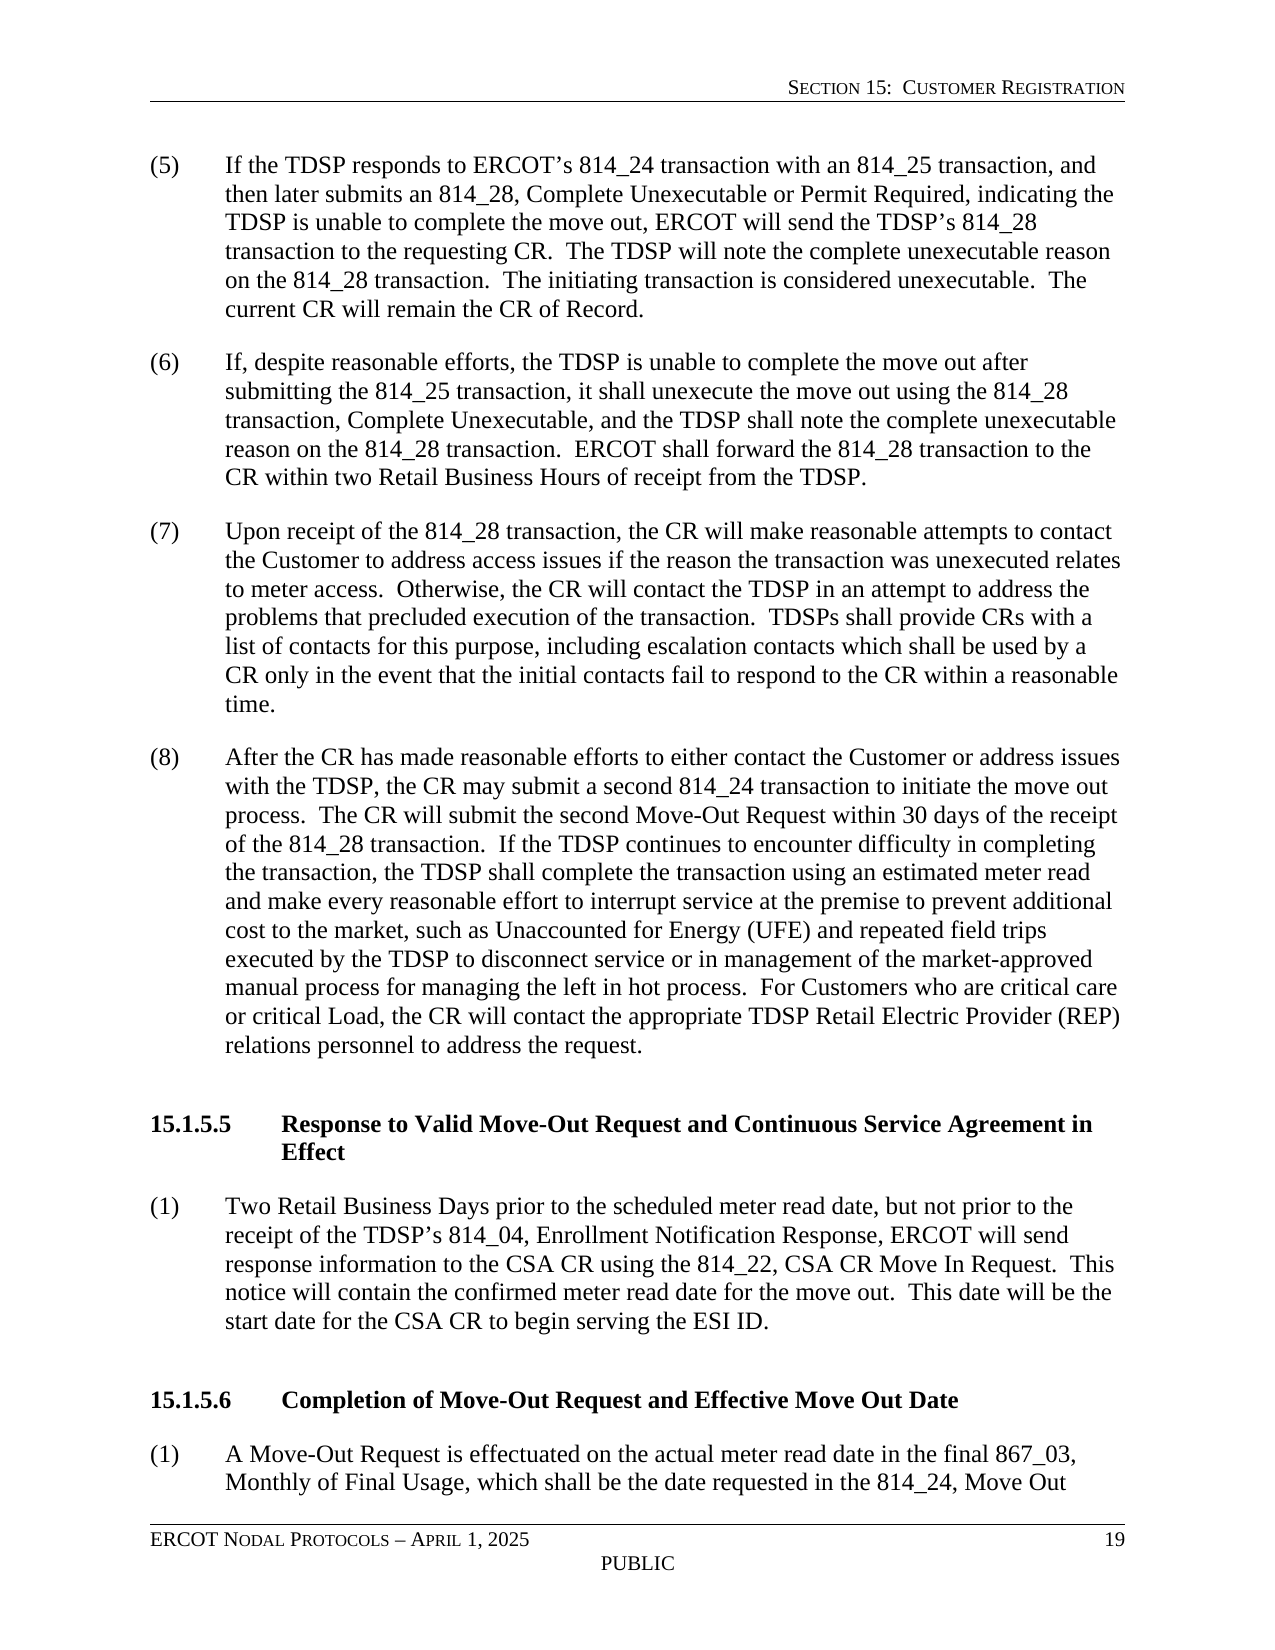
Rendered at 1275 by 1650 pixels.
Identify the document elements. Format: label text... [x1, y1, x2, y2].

text (1) Two Retail Business Days prior to the scheduled meter read date, but not prior to the receipt of the TDSP’s 814_04, Enrollment Notification Response, ERCOT will send response information to the CSA CR using the 814_22, CSA CR Move In Request. This notice will contain the confirmed meter read date for the move out. This date will be the start date for the CSA CR to begin serving the ESI ID. [150, 1191, 1125, 1335]
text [150, 1439, 1125, 1496]
text (5) If the TDSP responds to ERCOT’s 814_24 transaction with an 814_25 transaction, and then later submits an 814_28, Complete Unexecutable or Permit Required, indicating the TDSP is unable to complete the move out, ERCOT will send the TDSP’s 814_28 transaction to the requesting CR. The TDSP will note the complete unexecutable reason on the 814_28 transaction. The initiating transaction is considered unexecutable. The current CR will remain the CR of Record. [150, 150, 1125, 322]
text 15.1.5.5 Response to Valid Move-Out Request and Continuous Service Agreement in Effect [150, 1109, 1125, 1166]
text (7) Upon receipt of the 814_28 transaction, the CR will make reasonable attempts to contact the Customer to address access issues if the reason the transaction was unexecuted relates to meter access. Otherwise, the CR will contact the TDSP in an attempt to address the problems that precluded execution of the transaction. TDSPs shall provide CRs with a list of contacts for this purpose, including escalation contacts which shall be used by a CR only in the event that the initial contacts fail to respond to the CR within a reasonable time. [150, 516, 1125, 717]
text (6) If, despite reasonable efforts, the TDSP is unable to complete the move out after submitting the 814_25 transaction, it shall unexecute the move out using the 814_28 transaction, Complete Unexecutable, and the TDSP shall note the complete unexecutable reason on the 814_28 transaction. ERCOT shall forward the 814_28 transaction to the CR within two Retail Business Hours of receipt from the TDSP. [150, 347, 1125, 491]
text 15.1.5.6 Completion of Move-Out Request and Effective Move Out Date [150, 1385, 1125, 1414]
text (8) After the CR has made reasonable efforts to either contact the Customer or address issues with the TDSP, the CR may submit a second 814_24 transaction to initiate the move out process. The CR will submit the second Move-Out Request within 30 days of the receipt of the 814_28 transaction. If the TDSP continues to encounter difficulty in completing the transaction, the TDSP shall complete the transaction using an estimated meter read and make every reasonable effort to interrupt service at the premise to prevent additional cost to the market, such as Unaccounted for Energy (UFE) and repeated field trips executed by the TDSP to disconnect service or in management of the market-approved manual process for managing the left in hot process. For Customers who are critical care or critical Load, the CR will contact the appropriate TDSP Retail Electric Provider (REP) relations personnel to address the request. [150, 742, 1125, 1059]
